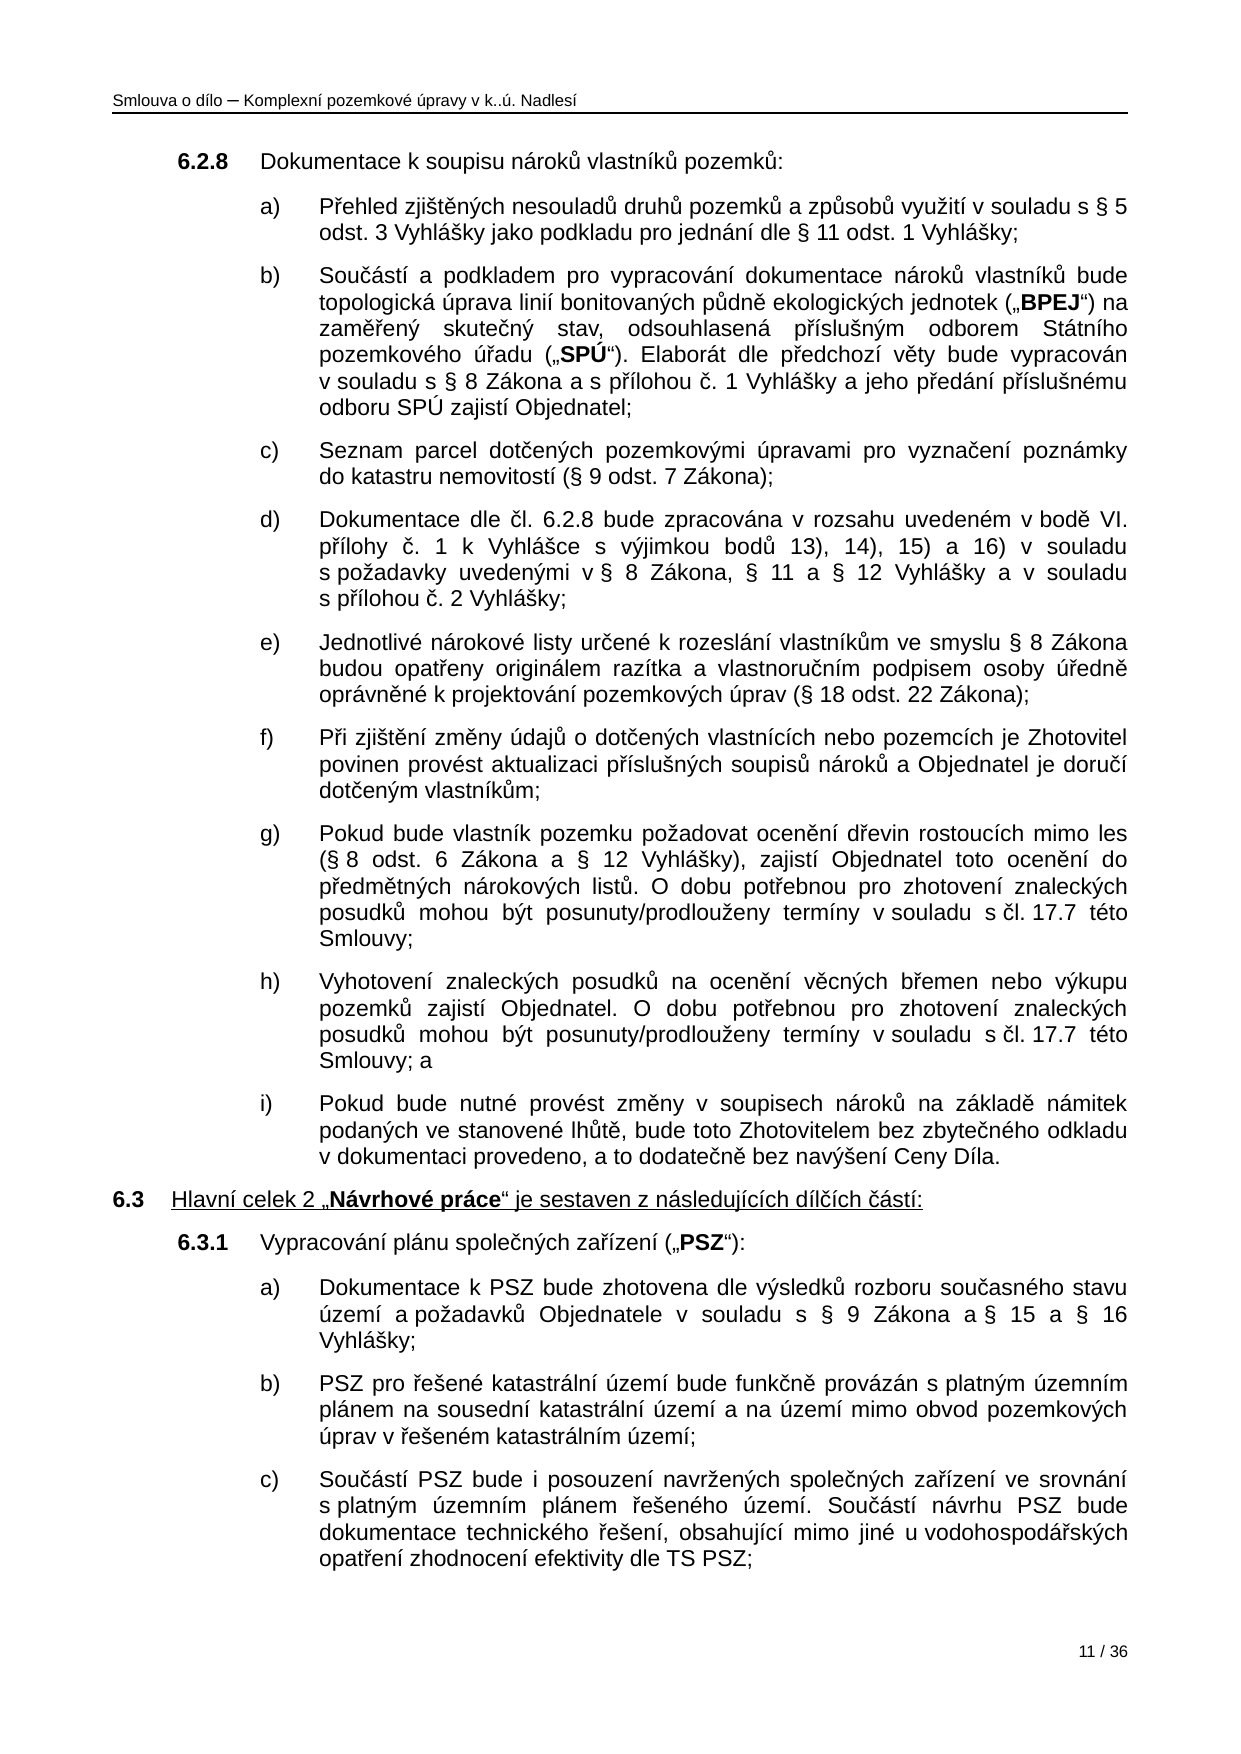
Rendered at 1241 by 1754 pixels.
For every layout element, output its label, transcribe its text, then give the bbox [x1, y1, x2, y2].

list PSZ pro řešené katastrální území bude funkčně provázán s platným územním plánem na sousední katastrální území a na území mimo obvod pozemkových úprav v řešeném katastrálním území; [260, 1370, 1128, 1449]
list Přehled zjištěných nesouladů druhů pozemků a způsobů využití v souladu s § 5 odst. 3 Vyhlášky jako podkladu pro jednání dle § 11 odst. 1 Vyhlášky; [260, 193, 1128, 246]
list Dokumentace k PSZ bude zhotovena dle výsledků rozboru současného stavu území a požadavků Objednatele v souladu s § 9 Zákona a § 15 a § 16 Vyhlášky; [260, 1274, 1128, 1353]
list Dokumentace dle čl. 6.2.8 bude zpracována v rozsahu uvedeném v bodě VI. přílohy č. 1 k Vyhlášce s výjimkou bodů 13), 14), 15) a 16) v souladu s požadavky uvedenými v § 8 Zákona, § 11 a § 12 Vyhlášky a v souladu s přílohou č. 2 Vyhlášky; [260, 506, 1128, 612]
list Součástí PSZ bude i posouzení navržených společných zařízení ve srovnání s platným územním plánem řešeného území. Součástí návrhu PSZ bude dokumentace technického řešení, obsahující mimo jiné u vodohospodářských opatření zhodnocení efektivity dle TS PSZ; [260, 1466, 1128, 1571]
list Při zjištění změny údajů o dotčených vlastnících nebo pozemcích je Zhotovitel povinen provést aktualizaci příslušných soupisů nároků a Objednatel je doručí dotčeným vlastníkům; [260, 724, 1128, 803]
list Pokud bude vlastník pozemku požadovat ocenění dřevin rostoucích mimo les (§ 8 odst. 6 Zákona a § 12 Vyhlášky), zajistí Objednatel toto ocenění do předmětných nárokových listů. O dobu potřebnou pro zhotovení znaleckých posudků mohou být posunuty/prodlouženy termíny v souladu s čl. 17.7 této Smlouvy; [260, 820, 1128, 952]
list Pokud bude nutné provést změny v soupisech nároků na základě námitek podaných ve stanovené lhůtě, bude toto Zhotovitelem bez zbytečného odkladu v dokumentaci provedeno, a to dodatečně bez navýšení Ceny Díla. [260, 1090, 1128, 1169]
text Hlavní celek 2 „Návrhové práce“ je sestaven z následujících dílčích částí: [112, 1186, 1128, 1212]
text Dokumentace k soupisu nároků vlastníků pozemků: [177, 148, 1128, 174]
list Jednotlivé nárokové listy určené k rozeslání vlastníkům ve smyslu § 8 Zákona budou opatřeny originálem razítka a vlastnoručním podpisem osoby úředně oprávněné k projektování pozemkových úprav (§ 18 odst. 22 Zákona); [260, 628, 1128, 707]
list Vyhotovení znaleckých posudků na ocenění věcných břemen nebo výkupu pozemků zajistí Objednatel. O dobu potřebnou pro zhotovení znaleckých posudků mohou být posunuty/prodlouženy termíny v souladu s čl. 17.7 této Smlouvy; a [260, 968, 1128, 1074]
list Seznam parcel dotčených pozemkovými úpravami pro vyznačení poznámky do katastru nemovitostí (§ 9 odst. 7 Zákona); [260, 437, 1128, 490]
text Vypracování plánu společných zařízení („PSZ“): [177, 1229, 1128, 1256]
list Součástí a podkladem pro vypracování dokumentace nároků vlastníků bude topologická úprava linií bonitovaných půdně ekologických jednotek („BPEJ“) na zaměřený skutečný stav, odsouhlasená příslušným odborem Státního pozemkového úřadu („SPÚ“). Elaborát dle předchozí věty bude vypracován v souladu s § 8 Zákona a s přílohou č. 1 Vyhlášky a jeho předání příslušnému odboru SPÚ zajistí Objednatel; [260, 262, 1128, 420]
